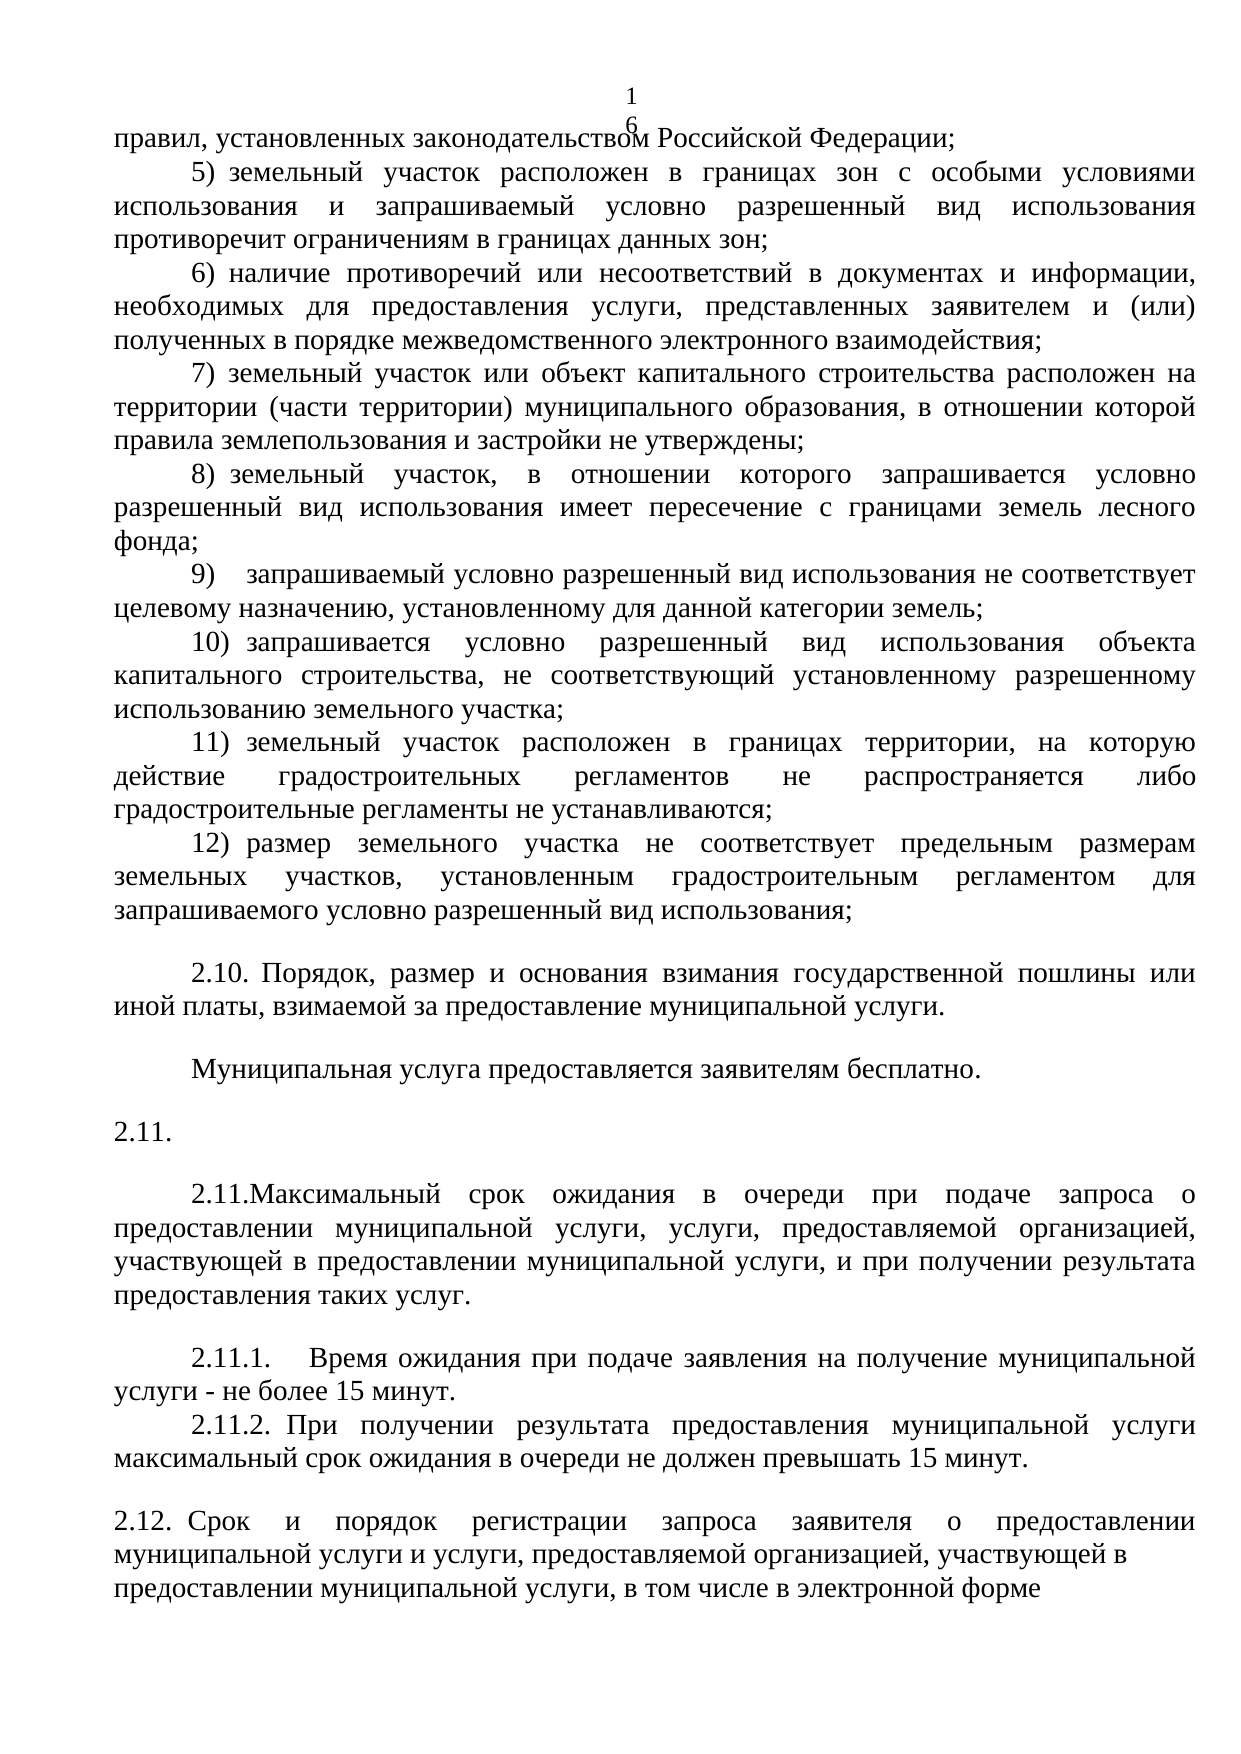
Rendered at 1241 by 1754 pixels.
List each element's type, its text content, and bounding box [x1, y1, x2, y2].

list запрашиваемый условно разрешенный вид использования не соответствует целевому назначению, установленному для данной категории земель; [114, 557, 1197, 624]
list земельный участок расположен в границах зон с особыми условиями использования и запрашиваемый условно разрешенный вид использования противоречит ограничениям в границах данных зон; [114, 154, 1197, 255]
list запрашивается условно разрешенный вид использования объекта капитального строительства, не соответствующий установленному разрешенному использованию земельного участка; [114, 624, 1197, 724]
list земельный участок или объект капитального строительства расположен на территории (части территории) муниципального образования, в отношении которой правила землепользования и застройки не утверждены; [114, 355, 1197, 456]
list Срок и порядок регистрации запроса заявителя о предоставлении муниципальной услуги и услуги, предоставляемой организацией, участвующей в предоставлении муниципальной услуги, в том числе в электронной форме [114, 1503, 1197, 1604]
list Время ожидания при подаче заявления на получение муниципальной услуги - не более 15 минут. [114, 1340, 1197, 1407]
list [114, 121, 1197, 154]
list земельный участок, в отношении которого запрашивается условно разрешенный вид использования имеет пересечение с границами земель лесного фонда; [114, 456, 1197, 557]
text 2.11.Максимальный срок ожидания в очереди при подаче запроса о предоставлении муниципальной услуги, услуги, предоставляемой организацией, участвующей в предоставлении муниципальной услуги, и при получении результата предоставления таких услуг. [114, 1176, 1197, 1311]
list размер земельного участка не соответствует предельным размерам земельных участков, установленным градостроительным регламентом для запрашиваемого условно разрешенный вид использования; [114, 825, 1197, 926]
list земельный участок расположен в границах территории, на которую действие градостроительных регламентов не распространяется либо градостроительные регламенты не устанавливаются; [114, 724, 1197, 825]
list Порядок, размер и основания взимания государственной пошлины или иной платы, взимаемой за предоставление муниципальной услуги. [114, 955, 1197, 1022]
list При получении результата предоставления муниципальной услуги максимальный срок ожидания в очереди не должен превышать 15 минут. [114, 1407, 1197, 1474]
text Муниципальная услуга предоставляется заявителям бесплатно. [191, 1051, 1197, 1084]
list наличие противоречий или несоответствий в документах и информации, необходимых для предоставления услуги, представленных заявителем и (или) полученных в порядке межведомственного электронного взаимодействия; [114, 255, 1197, 355]
